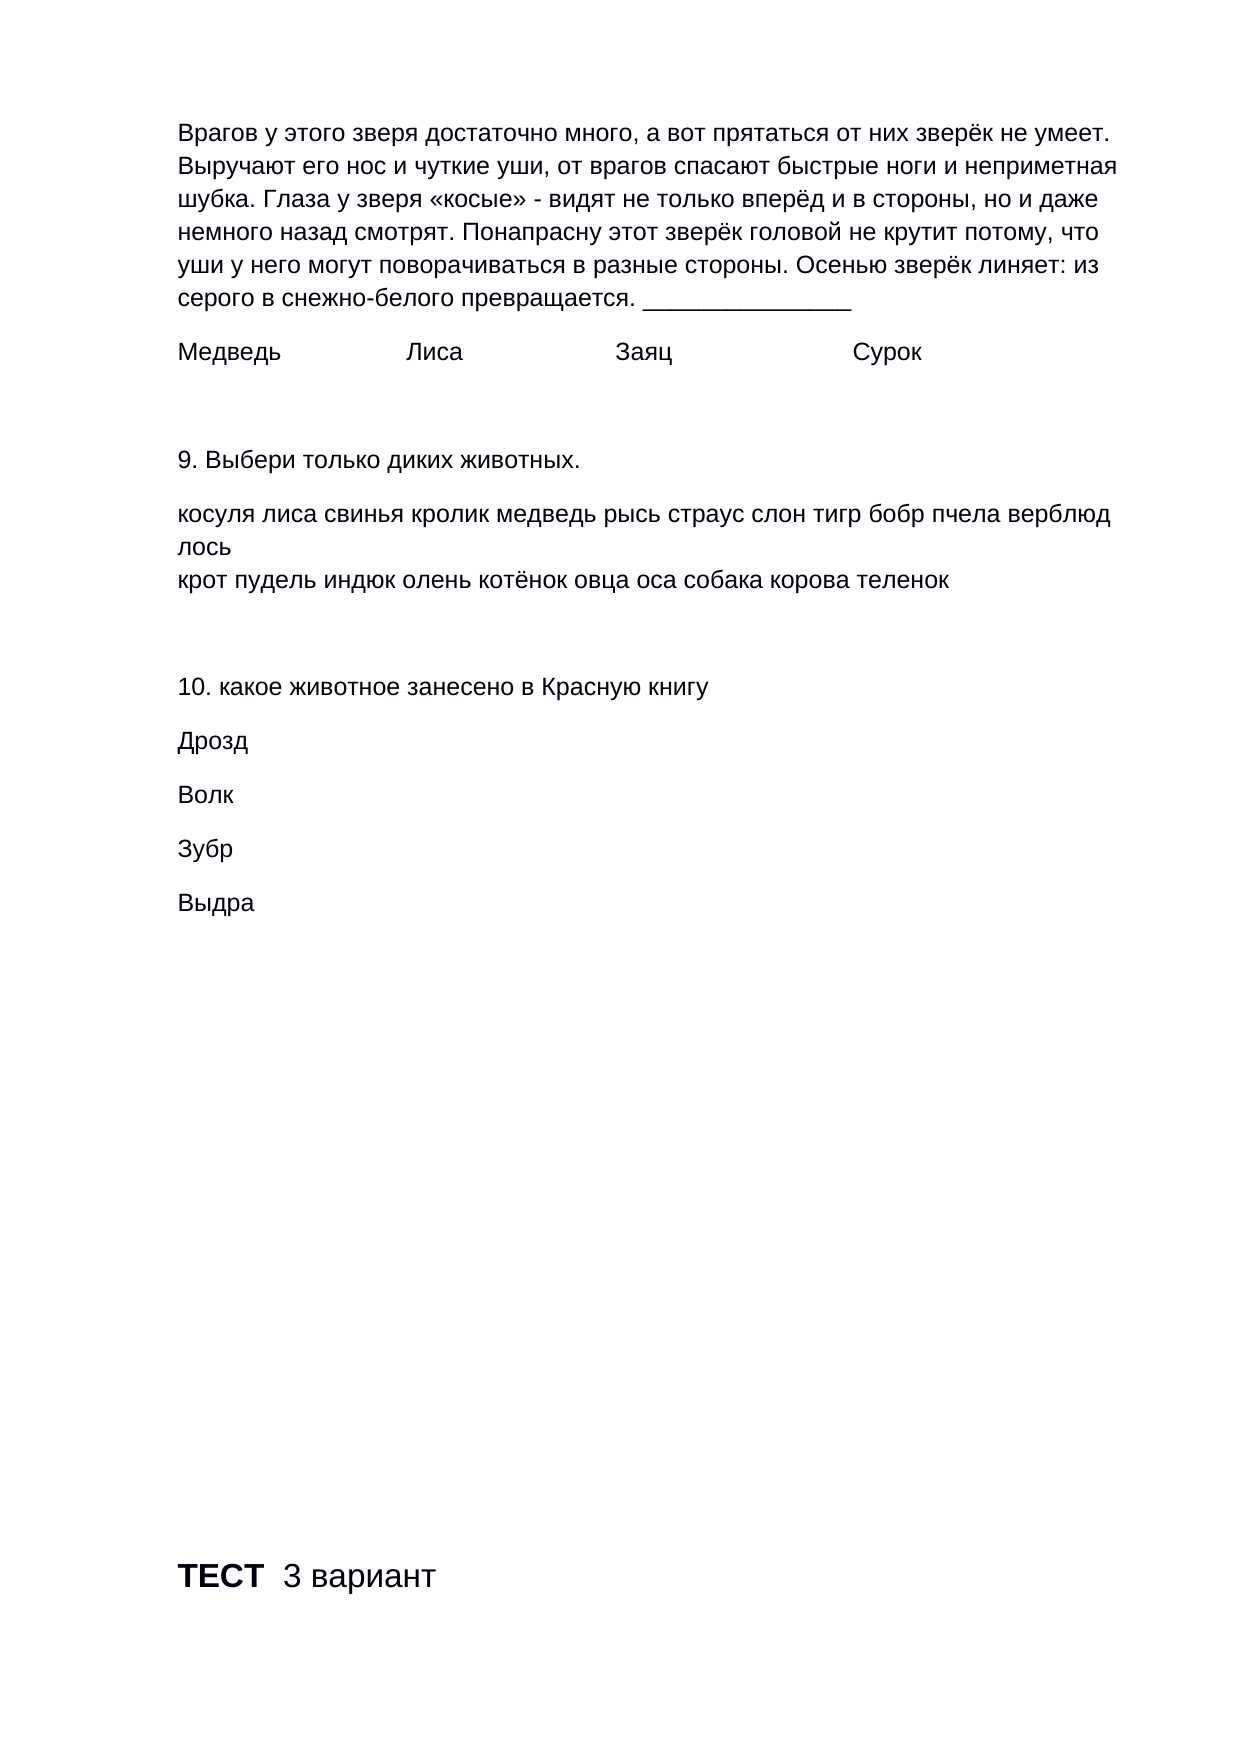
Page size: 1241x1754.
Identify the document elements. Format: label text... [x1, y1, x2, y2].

text косуля лиса свинья кролик медведь рысь страус слон тигр бобр пчела верблюд лось крот пудель индюк олень котёнок овца оса собака корова теленок [177, 499, 1152, 593]
text Выдра [177, 888, 1152, 917]
text 9. Выбери только диких животных. [177, 445, 1152, 473]
text Зубр [177, 834, 1152, 863]
text 10. какое животное занесено в Красную книгу [177, 672, 1152, 701]
text Дрозд [177, 726, 1152, 755]
text Медведь Лиса Заяц Сурок [177, 337, 1152, 366]
text Волк [177, 780, 1152, 809]
text ТЕСТ 3 вариант [177, 1556, 1152, 1594]
text Врагов у этого зверя достаточно много, а вот прятаться от них зверёк не умеет. Выручают его нос и чуткие уши, от врагов спасают быстрые ноги и неприметная шубка. Глаза у зверя «косые» - видят не только вперёд и в стороны, но и даже немного назад смотрят. Понапрасну этот зверёк головой не крутит потому, что уши у него могут поворачиваться в разные стороны. Осенью зверёк линяет: из серого в снежно-белого превращается. _______________ [177, 118, 1152, 312]
